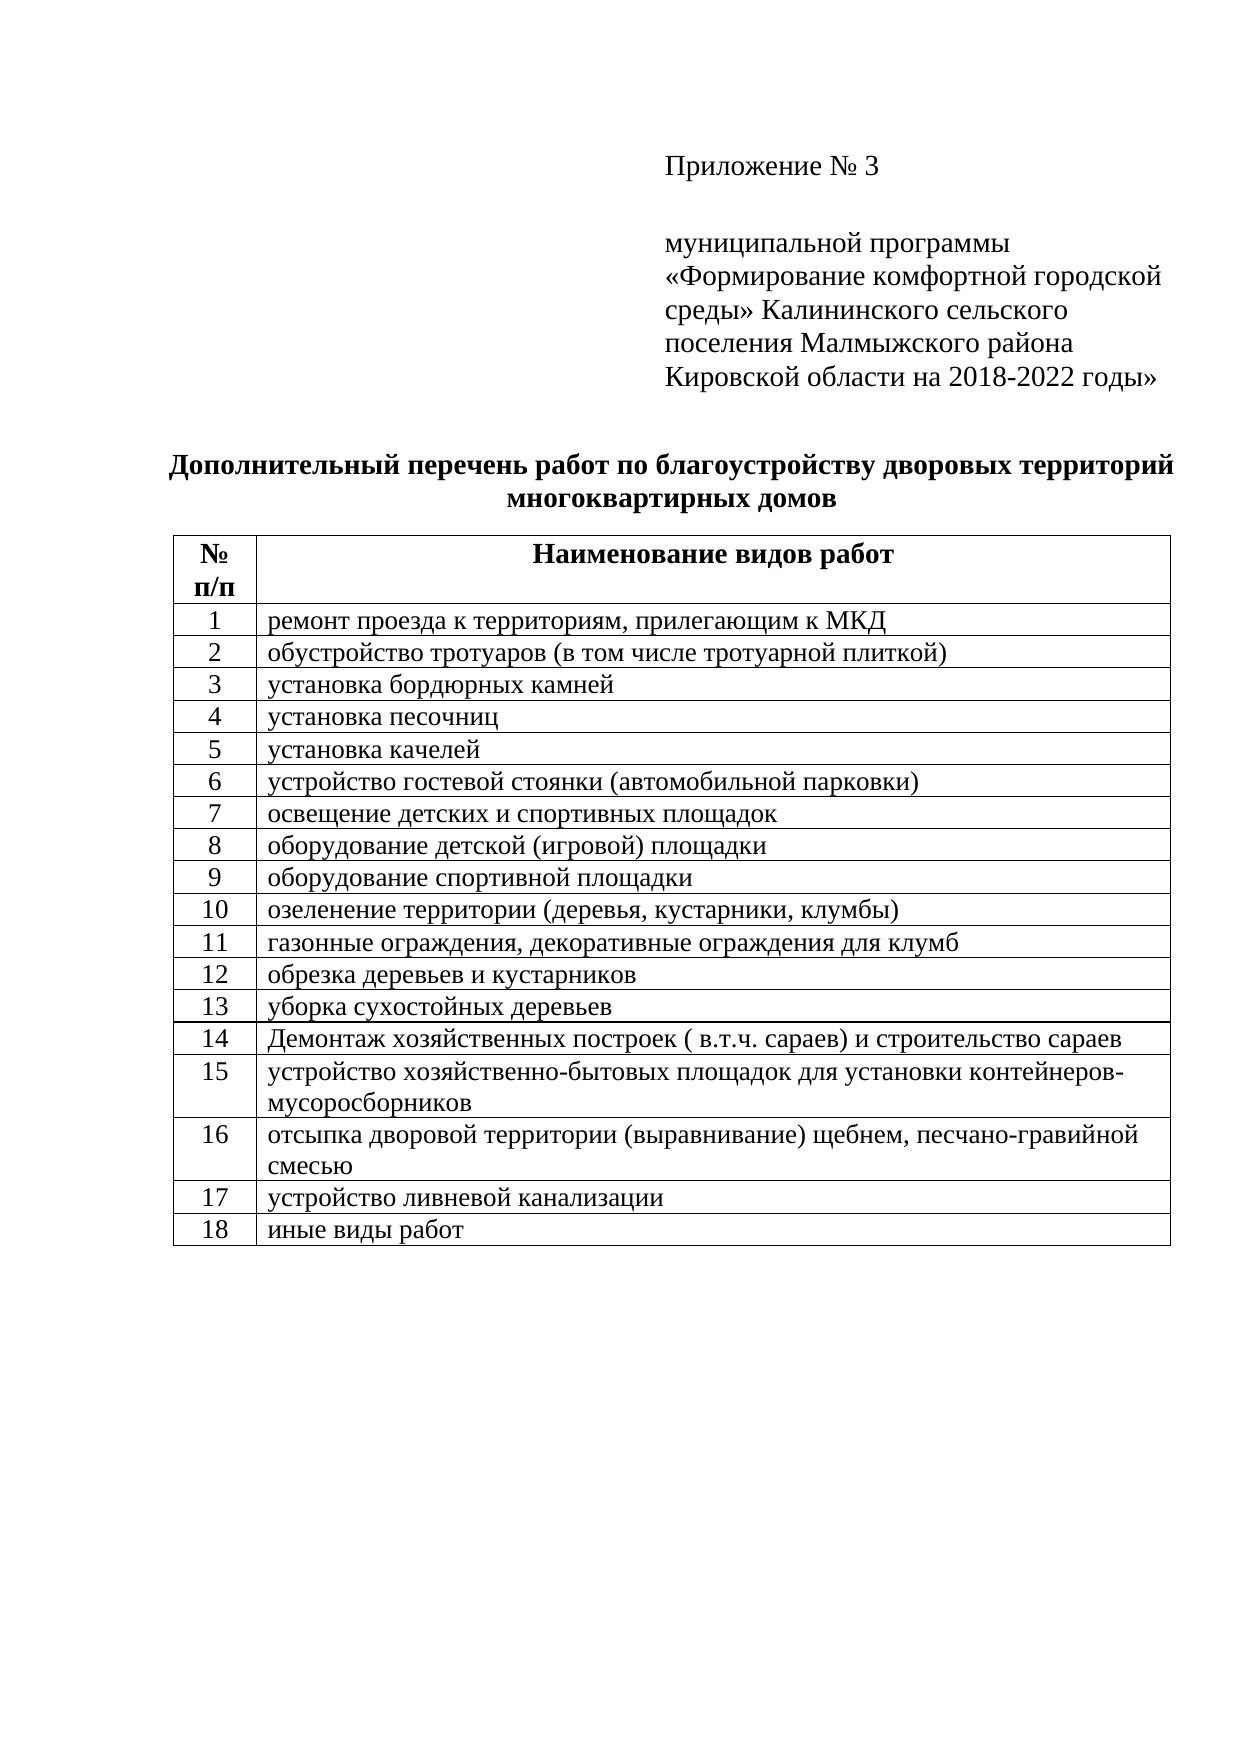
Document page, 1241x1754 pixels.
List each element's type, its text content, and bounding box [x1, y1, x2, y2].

table_cell 16 [174, 1118, 256, 1180]
table_cell 14 [174, 1023, 256, 1053]
table_cell отсыпка дворовой территории (выравнивание) щебнем, песчано-гравийной смесью [257, 1118, 1170, 1180]
table_cell освещение детских и спортивных площадок [257, 797, 1170, 828]
table_cell оборудование детской (игровой) площадки [257, 829, 1170, 860]
table_cell 9 [174, 861, 256, 893]
table_cell ремонт проезда к территориям, прилегающим к МКД [257, 604, 1170, 635]
table_cell 1 [174, 604, 256, 635]
table_cell обрезка деревьев и кустарников [257, 958, 1170, 989]
table_cell 3 [174, 668, 256, 699]
table_cell 17 [174, 1181, 256, 1212]
table_cell 2 [174, 636, 256, 667]
table_cell обустройство тротуаров (в том числе тротуарной плиткой) [257, 636, 1170, 667]
table_header Наименование видов работ [257, 536, 1170, 603]
table_cell 8 [174, 829, 256, 860]
table_cell 15 [174, 1055, 256, 1117]
table_cell 10 [174, 894, 256, 925]
table_header № п/п [174, 536, 256, 603]
table_cell установка бордюрных камней [257, 668, 1170, 699]
table_cell устройство хозяйственно-бытовых площадок для установки контейнеров- мусоросборников [257, 1055, 1170, 1117]
table_cell оборудование спортивной площадки [257, 861, 1170, 893]
table_cell установка песочниц [257, 701, 1170, 732]
table_cell устройство ливневой канализации [257, 1181, 1170, 1212]
text Приложение № 3 [664, 148, 1181, 181]
table_cell устройство гостевой стоянки (автомобильной парковки) [257, 765, 1170, 796]
table_cell 18 [174, 1214, 256, 1244]
table_cell 5 [174, 733, 256, 764]
table_cell 4 [174, 701, 256, 732]
text муниципальной программы «Формирование комфортной городской среды» Калининского сельского поселения Малмыжского района Кировской области на 2018-2022 годы» [664, 225, 1181, 392]
text Дополнительный перечень работ по благоустройству дворовых территорий многоквартирных домов [162, 447, 1181, 514]
table_cell газонные ограждения, декоративные ограждения для клумб [257, 926, 1170, 957]
table_cell 7 [174, 797, 256, 828]
table_cell 11 [174, 926, 256, 957]
table_cell установка качелей [257, 733, 1170, 764]
table_cell иные виды работ [257, 1214, 1170, 1244]
table_cell 12 [174, 958, 256, 989]
table_cell озеленение территории (деревья, кустарники, клумбы) [257, 894, 1170, 925]
table_cell 13 [174, 990, 256, 1021]
table_cell уборка сухостойных деревьев [257, 990, 1170, 1021]
table_cell Демонтаж хозяйственных построек ( в.т.ч. сараев) и строительство сараев [257, 1023, 1170, 1053]
table_cell 6 [174, 765, 256, 796]
